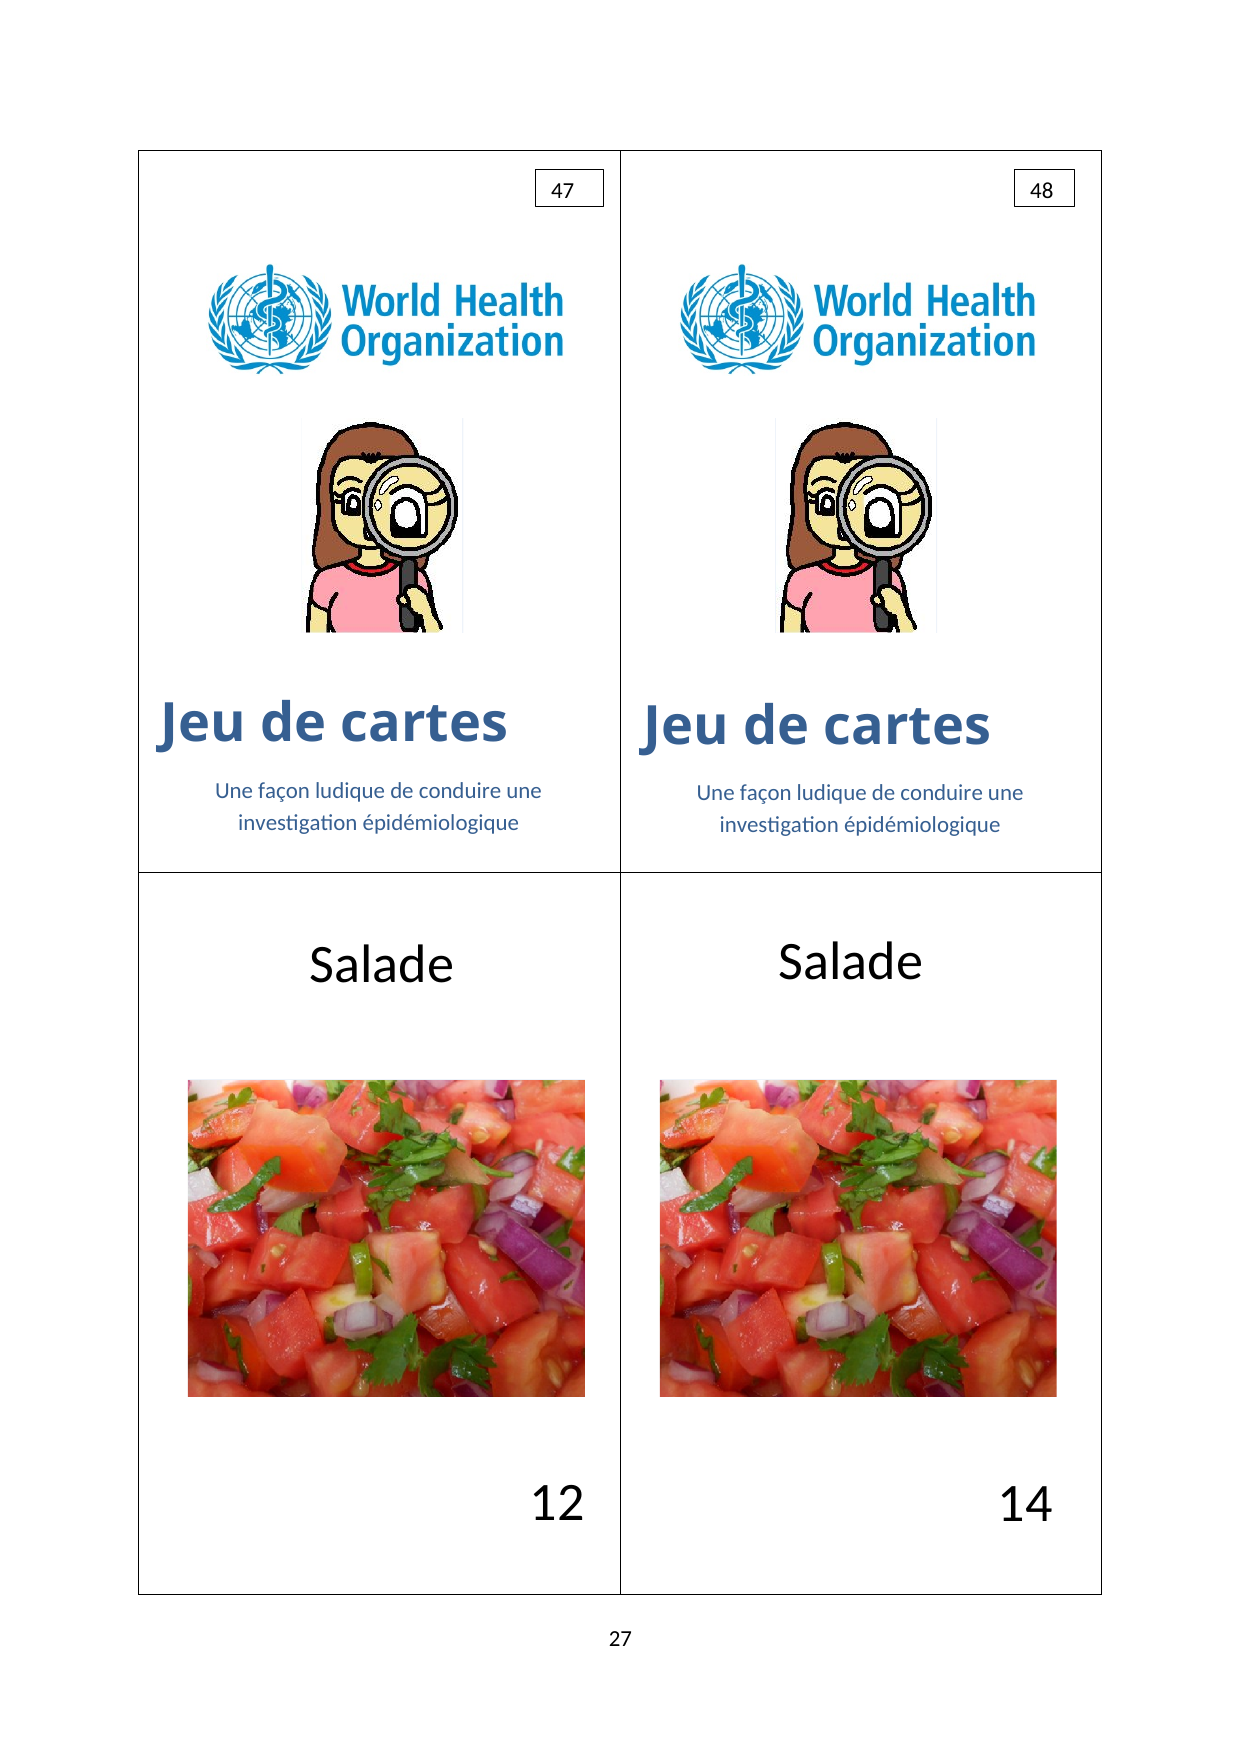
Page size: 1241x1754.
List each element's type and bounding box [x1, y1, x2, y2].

table_cell [139, 873, 620, 1594]
table_cell [621, 873, 1101, 1594]
table_cell [621, 151, 1101, 872]
picture [678, 263, 1036, 376]
picture [206, 263, 564, 376]
table_cell [139, 151, 620, 872]
